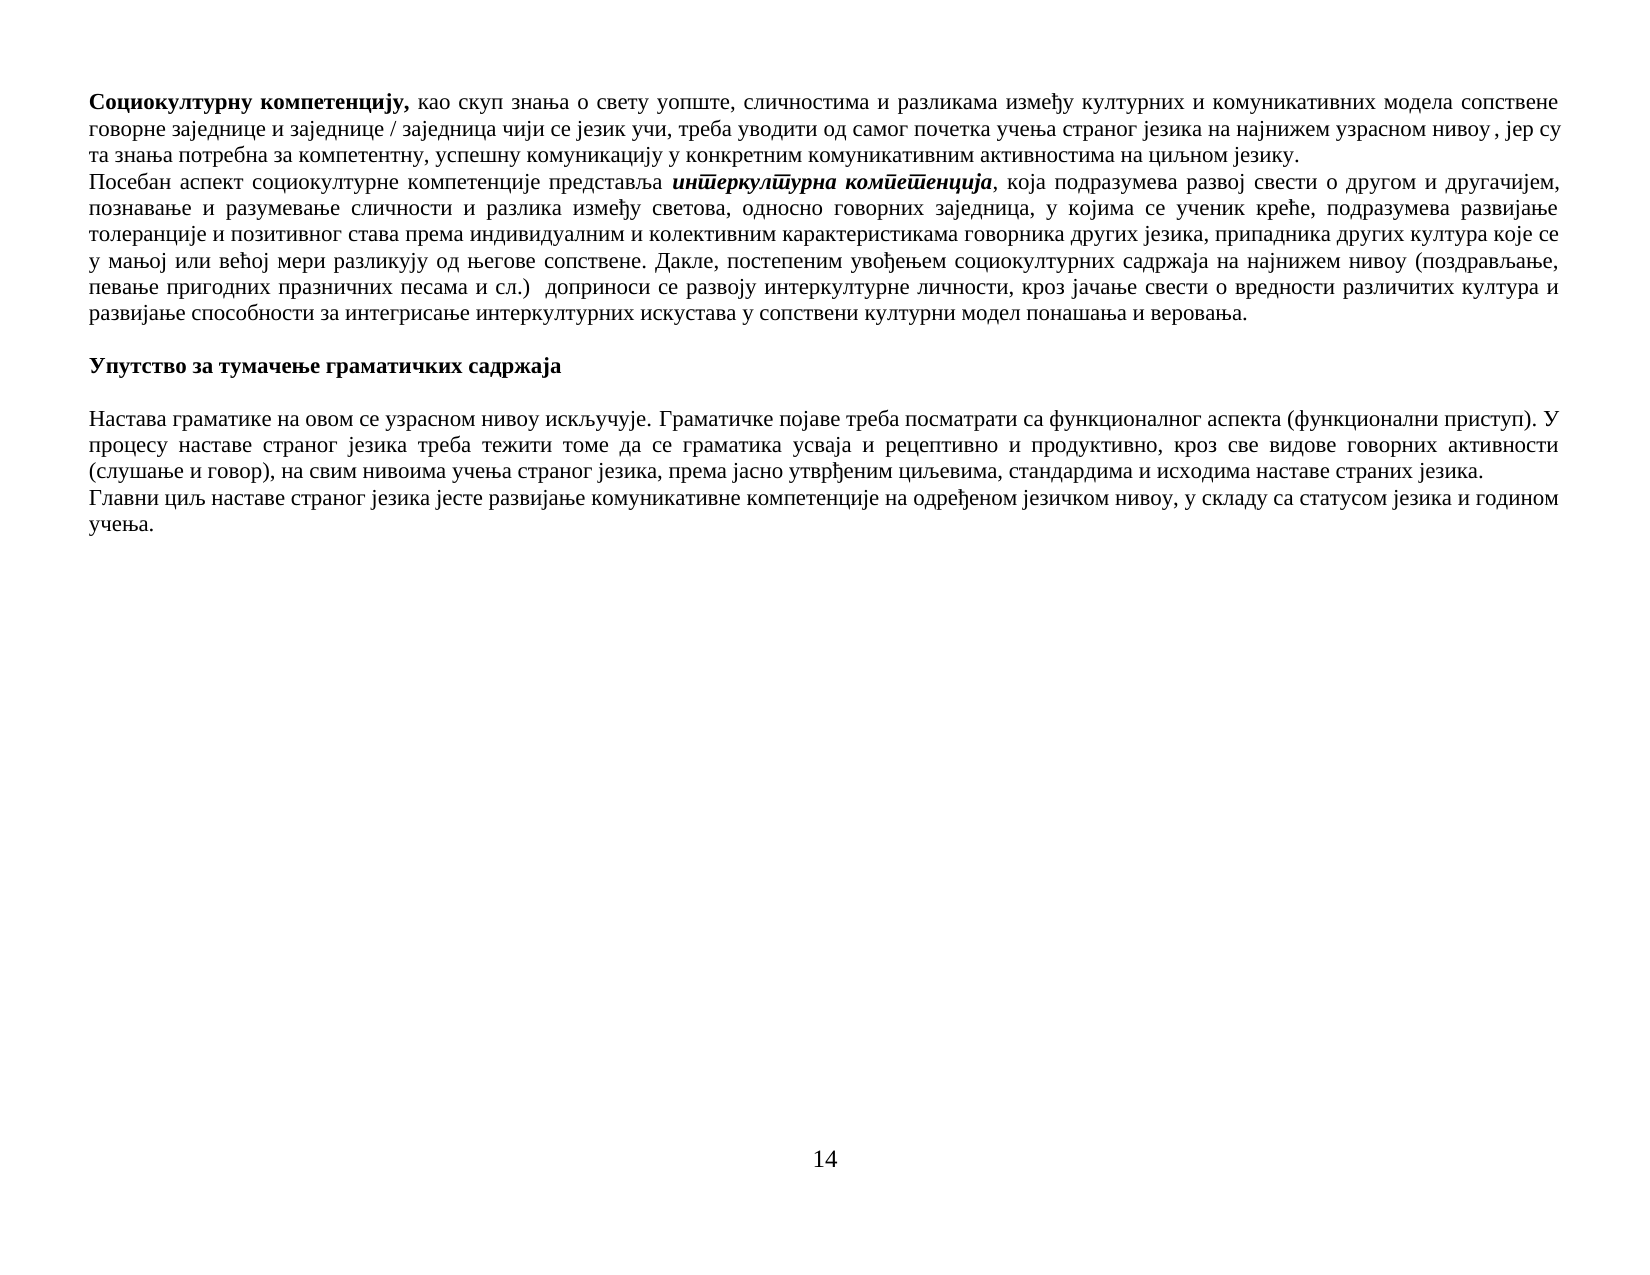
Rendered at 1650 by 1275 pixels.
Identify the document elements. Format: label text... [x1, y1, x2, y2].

text Главни циљ наставе страног језика јесте развијање комуникативне компетенције на одређеном језичком нивоу, у складу са статусом језика и годином учења. [89, 484, 1561, 537]
text Упутство за тумачење граматичких садржаја [89, 352, 1561, 378]
text Посебан аспект социокултурне компетенције представља интеркултурна компетенција, која подразумева развој свести о другом и другачијем, познавање и разумевање сличности и разлика између светова, односно говорних заједница, у којима се ученик креће, подразумева развијање толеранције и позитивног става према индивидуалним и колективним карактеристикама говорника других језика, припадника других култура које се у мањој или већој мери разликују од његове сопствене. Дакле, постепеним увођењем социокултурних садржаја на најнижем нивоу (поздрављање, певање пригодних празничних песама и сл.) доприноси се развоју интеркултурне личности, кроз јачање свести о вредности различитих култура и развијање способности за интегрисање интеркултурних искустава у сопствени културни модел понашања и веровања. [89, 168, 1561, 326]
text Социокултурну компетенцију, као скуп знања о свету уопште, сличностима и разликама између културних и комуникативних модела сопствене говорне заједнице и заједнице / заједница чији се језик учи, треба уводити од самог почетка учења страног језика на најнижем узрасном нивоу, јер су та знања потребна за компетентну, успешну комуникацију у конкретним комуникативним активностима на циљном језику. [89, 89, 1561, 168]
text Настава граматике на овом се узрасном нивоу искључује. Граматичке појаве треба посматрати са функционалног аспекта (функционални приступ). У процесу наставе страног језика треба тежити томе да се граматика усваја и рецептивно и продуктивно, кроз све видове говорних активности (слушање и говор), на свим нивоима учења страног језика, према јасно утврђеним циљевима, стандардима и исходима наставе страних језика. [89, 405, 1561, 484]
